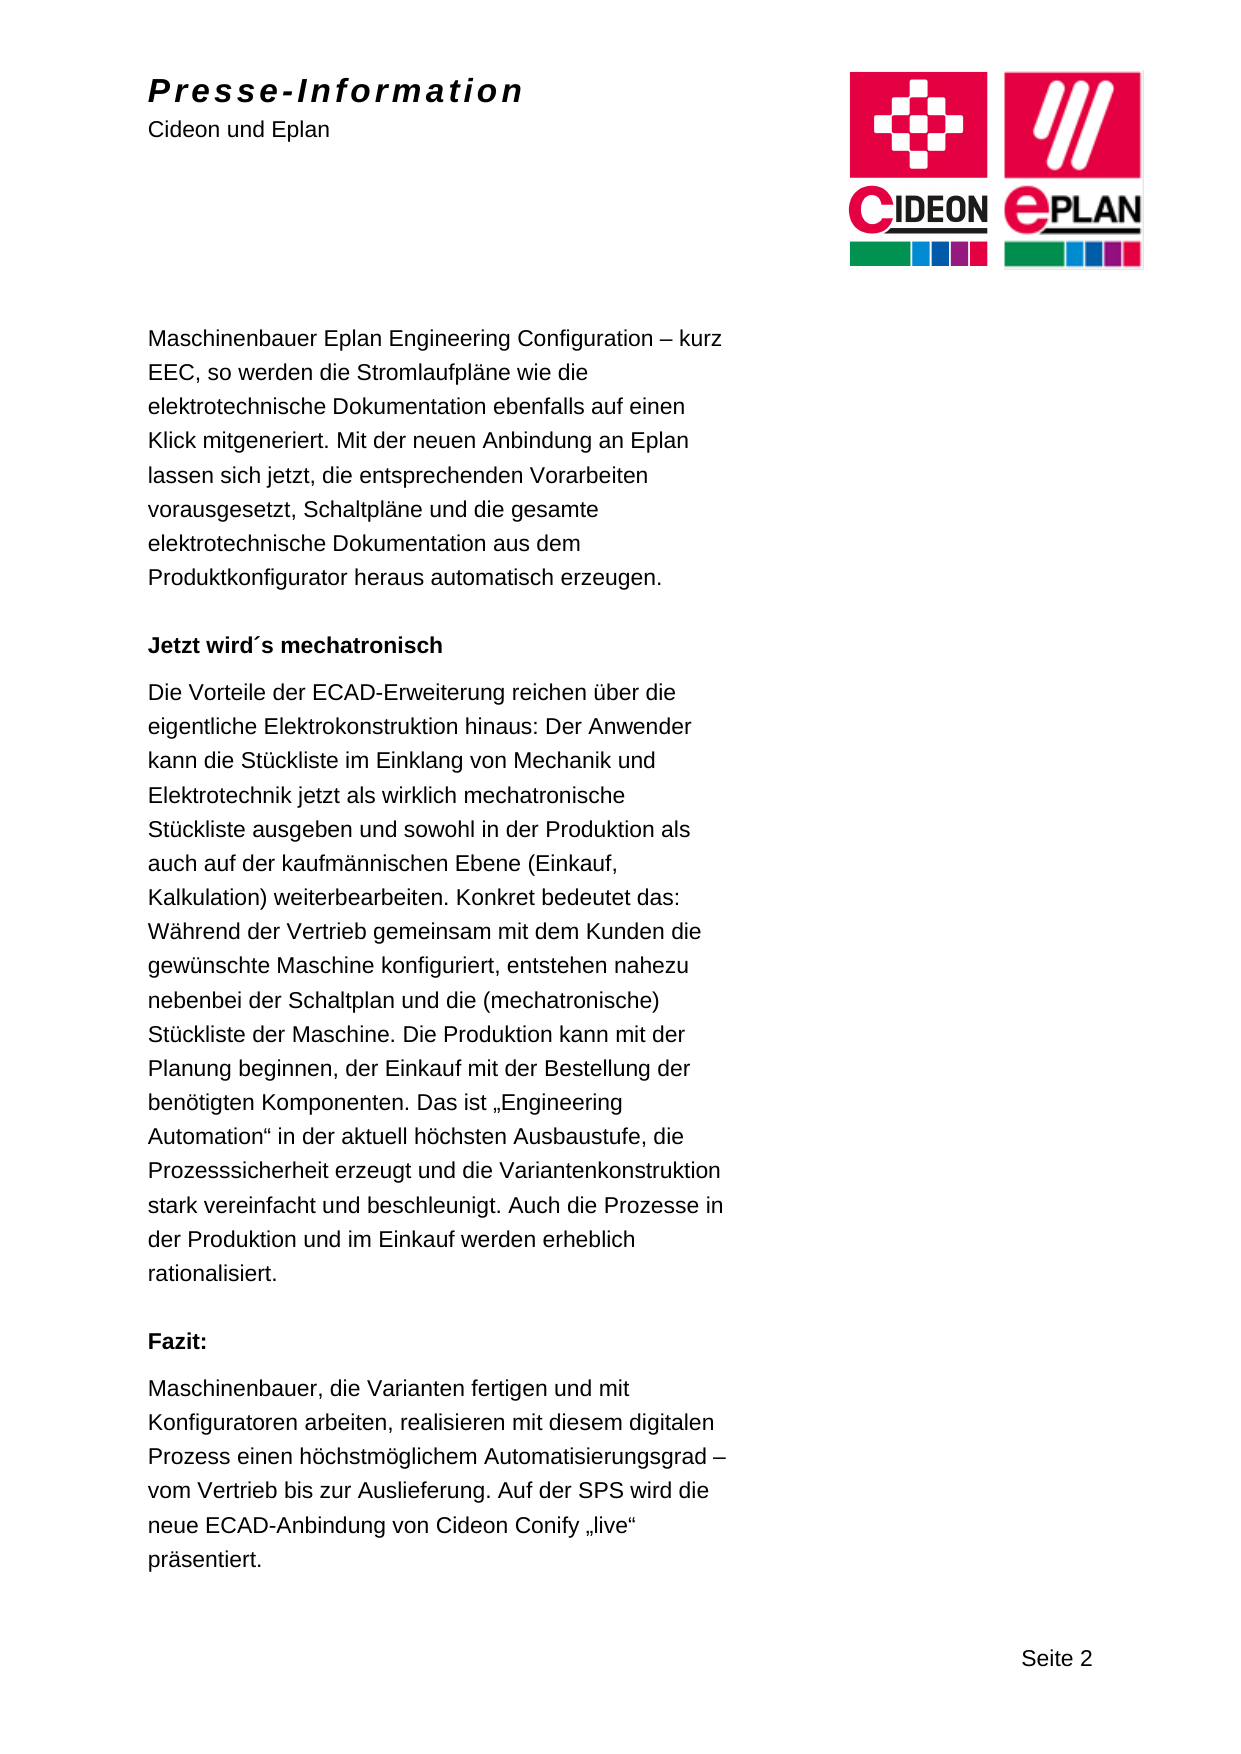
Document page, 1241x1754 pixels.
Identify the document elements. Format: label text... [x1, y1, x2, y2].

text Fazit: [148, 1328, 729, 1354]
text Maschinenbauer, die Varianten fertigen und mit Konfiguratoren arbeiten, realisieren mit diesem digitalen Prozess einen höchstmöglichem Automatisierungsgrad – vom Vertrieb bis zur Auslieferung. Auf der SPS wird die neue ECAD-Anbindung von Cideon Conify „live“ präsentiert. [148, 1375, 729, 1572]
text Die Vorteile der ECAD-Erweiterung reichen über die eigentliche Elektrokonstruktion hinaus: Der Anwender kann die Stückliste im Einklang von Mechanik und Elektrotechnik jetzt als wirklich mechatronische Stückliste ausgeben und sowohl in der Produktion als auch auf der kaufmännischen Ebene (Einkauf, Kalkulation) weiterbearbeiten. Konkret bedeutet das: Während der Vertrieb gemeinsam mit dem Kunden die gewünschte Maschine konfiguriert, entstehen nahezu nebenbei der Schaltplan und die (mechatronische) Stückliste der Maschine. Die Produktion kann mit der Planung beginnen, der Einkauf mit der Bestellung der benötigten Komponenten. Das ist „Engineering Automation“ in der aktuell höchsten Ausbaustufe, die Prozesssicherheit erzeugt und die Variantenkonstruktion stark vereinfacht und beschleunigt. Auch die Prozesse in der Produktion und im Einkauf werden erheblich rationalisiert. [148, 679, 729, 1286]
picture [1004, 70, 1145, 271]
text Jetzt wird´s mechatronisch [148, 632, 729, 659]
